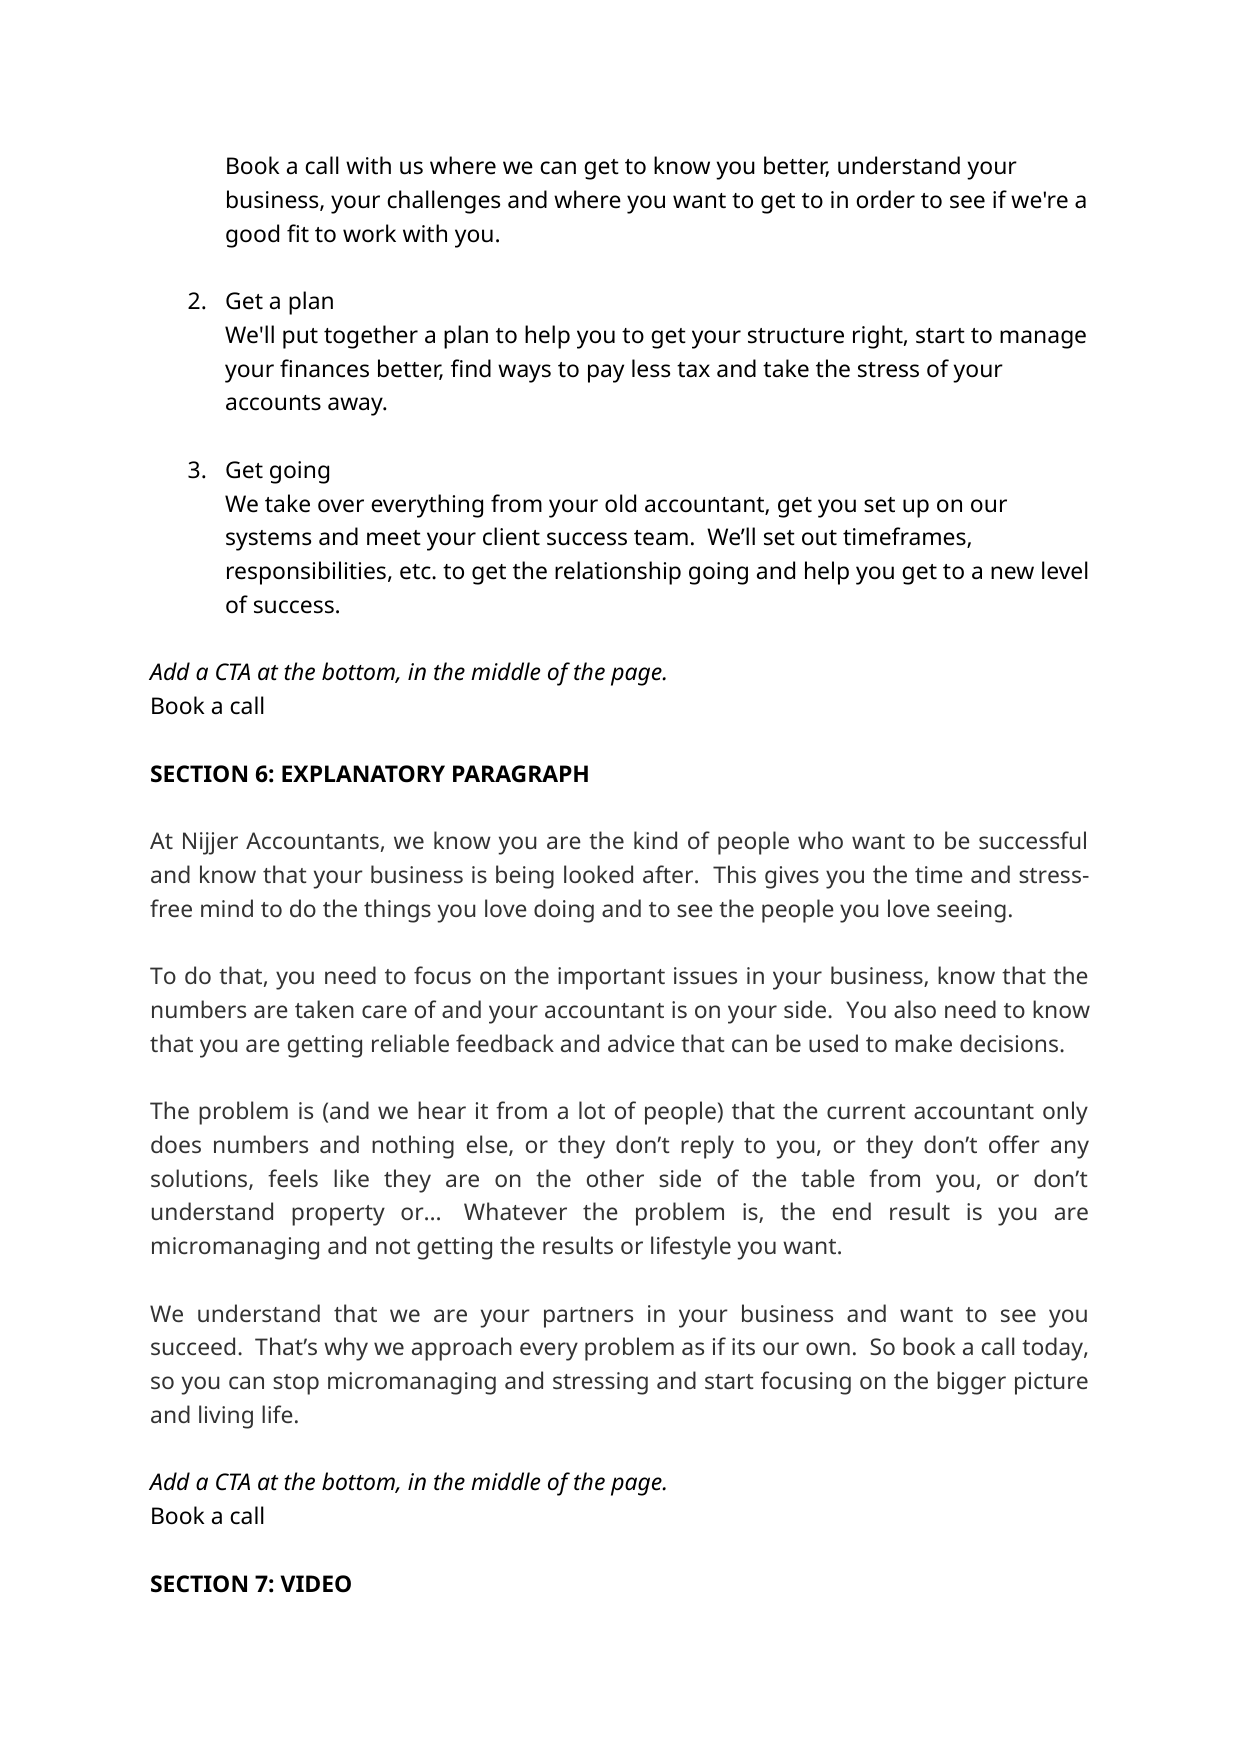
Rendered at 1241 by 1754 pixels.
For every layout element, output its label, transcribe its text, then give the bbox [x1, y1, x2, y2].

list Get a plan [187, 285, 1090, 316]
text SECTION 6: EXPLANATORY PARAGRAPH [150, 757, 1090, 789]
list Book a call with us where we can get to know you better, understand your business, your challenges and where you want to get to in order to see if we're a good fit to work with you. [225, 150, 1090, 249]
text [150, 1466, 1090, 1497]
text We understand that we are your partners in your business and want to see you succeed. That’s why we approach every problem as if its our own. So book a call today, so you can stop micromanaging and stressing and start focusing on the bigger picture and living life. [150, 1297, 1090, 1430]
text The problem is (and we hear it from a lot of people) that the current accountant only does numbers and nothing else, or they don’t reply to you, or they don’t offer any solutions, feels like they are on the other side of the table from you, or don’t understand property or… Whatever the problem is, the end result is you are micromanaging and not getting the results or lifestyle you want. [150, 1095, 1090, 1261]
text Book a call [150, 1500, 1090, 1531]
text Book a call [150, 690, 1090, 721]
text SECTION 7: VIDEO [150, 1567, 1090, 1599]
list Get going [187, 454, 1090, 485]
list We'll put together a plan to help you to get your structure right, start to manage your finances better, find ways to pay less tax and take the stress of your accounts away. [225, 319, 1090, 417]
list We take over everything from your old accountant, get you set up on our systems and meet your client success team. We’ll set out timeframes, responsibilities, etc. to get the relationship going and help you get to a new level of success. [225, 487, 1090, 620]
text To do that, you need to focus on the important issues in your business, know that the numbers are taken care of and your accountant is on your side. You also need to know that you are getting reliable feedback and advice that can be used to make decisions. [150, 960, 1090, 1059]
text Add a CTA at the bottom, in the middle of the page. [150, 656, 1090, 687]
text At Nijjer Accountants, we know you are the kind of people who want to be successful and know that your business is being looked after. This gives you the time and stress-free mind to do the things you love doing and to see the people you love seeing. [150, 825, 1090, 924]
